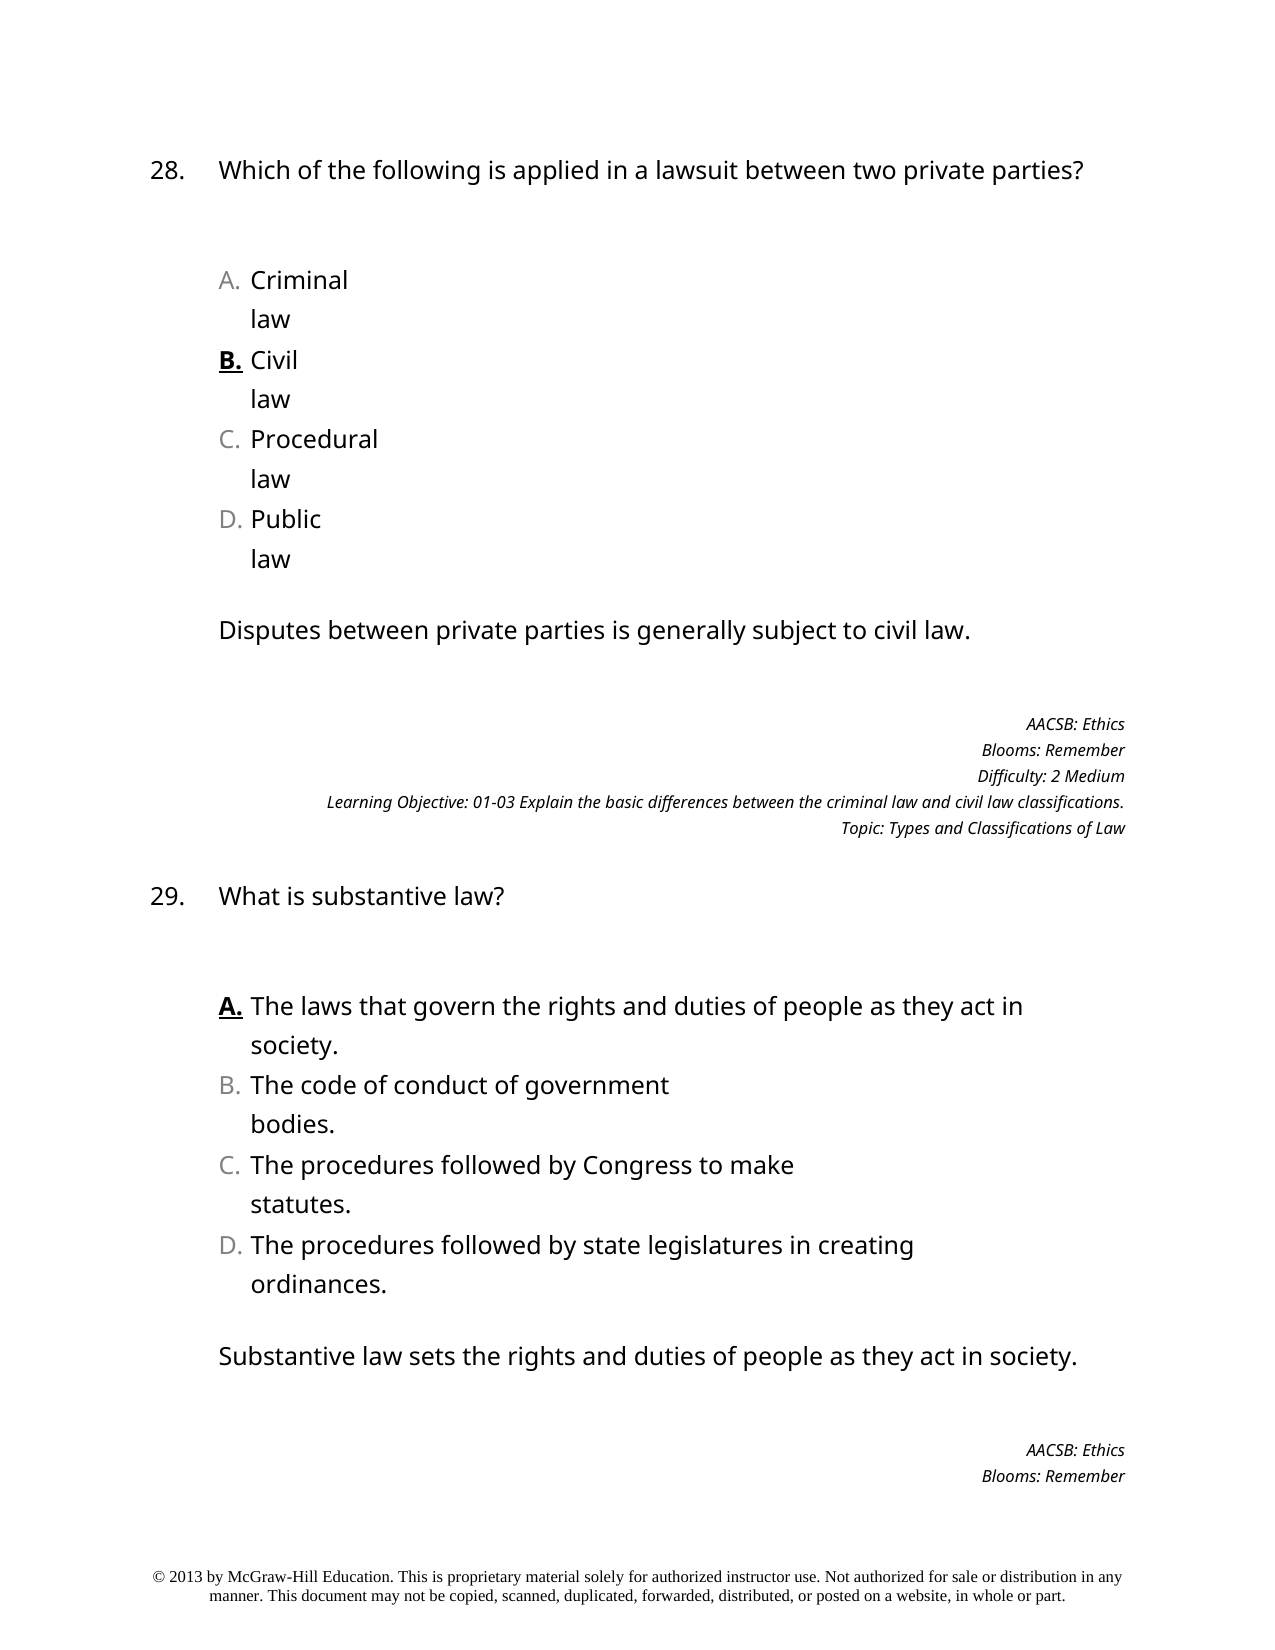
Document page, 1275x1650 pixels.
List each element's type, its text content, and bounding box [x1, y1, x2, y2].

table_header AACSB: Ethics Blooms: Remember Difficulty: 2 Medium Learning Objective: 01-03 Explain the basic differences between the criminal law and civil law classifications. Topic: Types and Classifications of Law [150, 713, 1125, 876]
table_header What is substantive law? Substantive law sets the rights and duties of people as they act in society. [218, 879, 1125, 1409]
table_header 29. [150, 879, 218, 1409]
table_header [150, 1439, 1125, 1487]
table_header 28. [150, 153, 218, 683]
table_header Which of the following is applied in a lawsuit between two private parties? Disputes between private parties is generally subject to civil law. [218, 153, 1125, 683]
